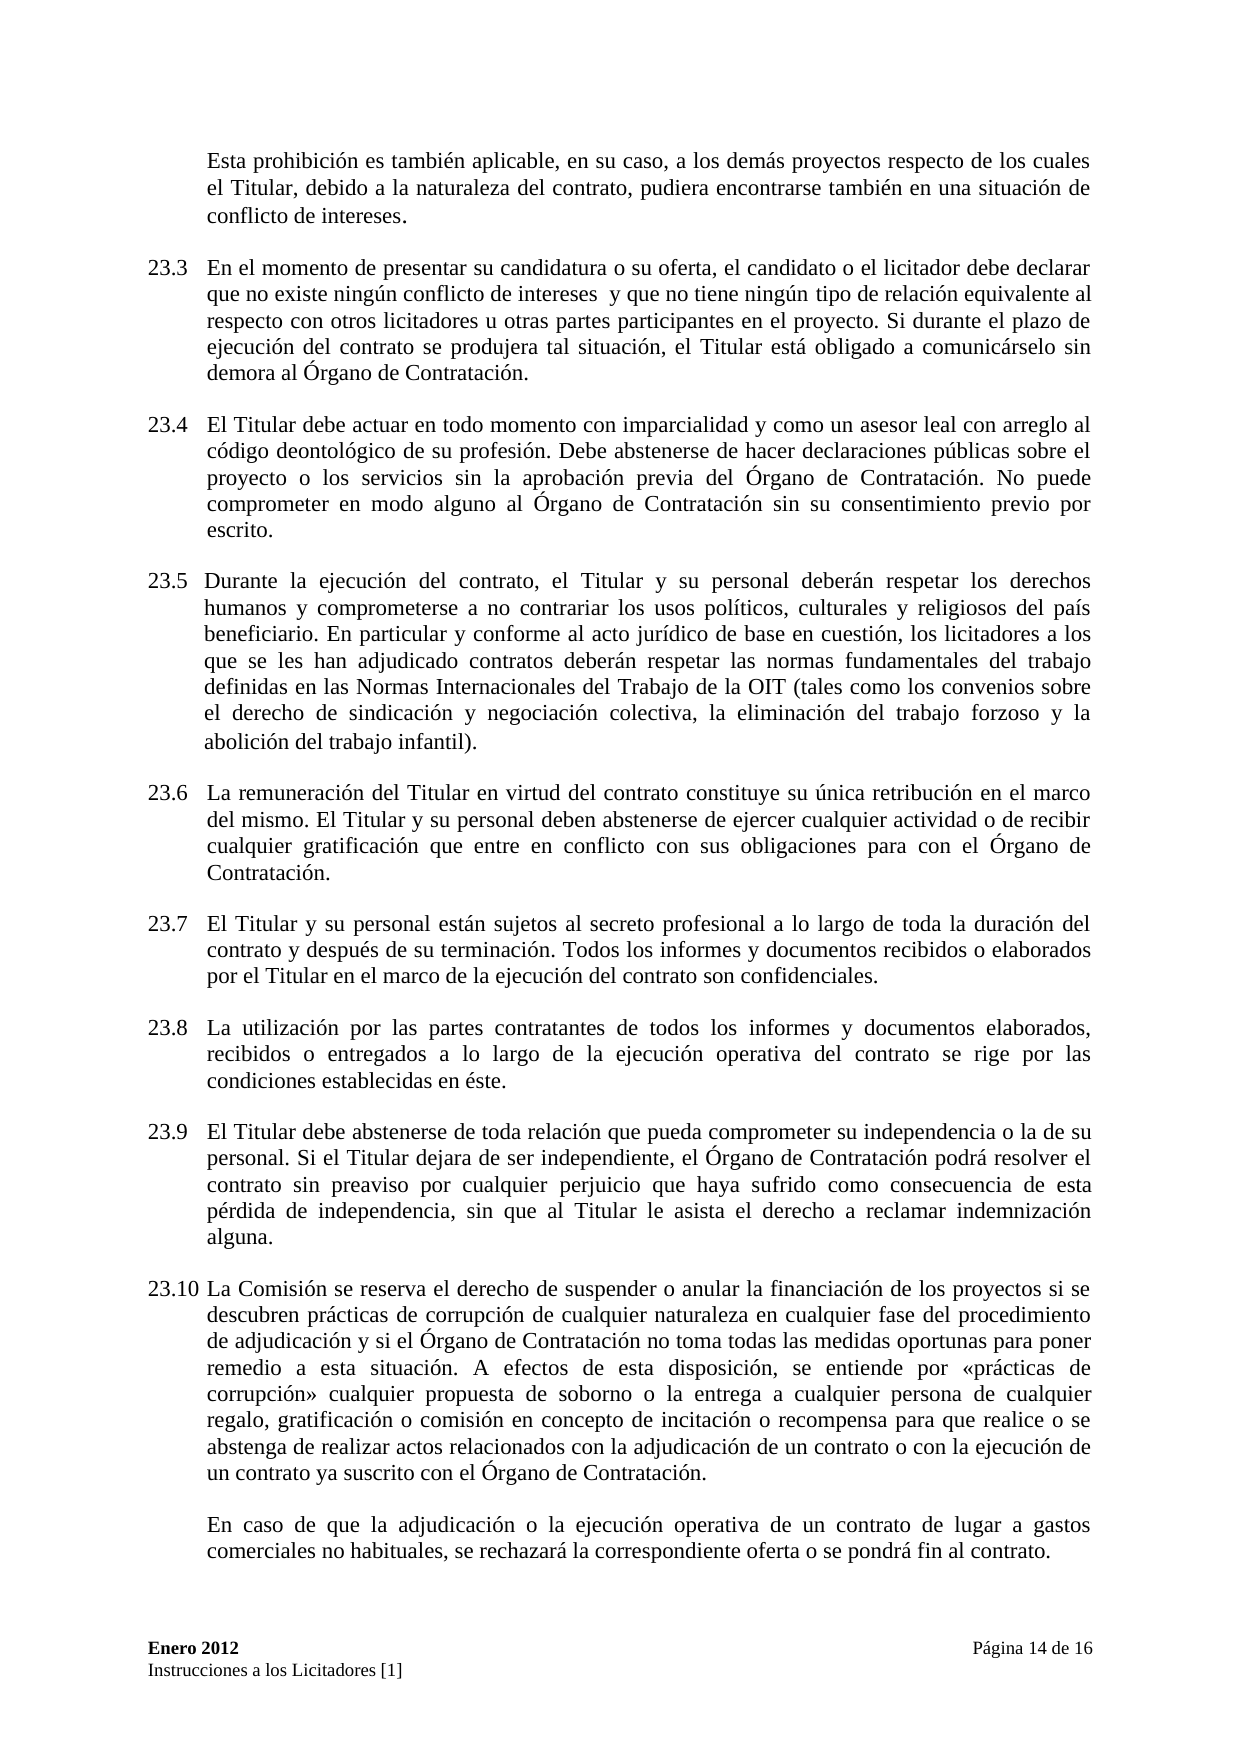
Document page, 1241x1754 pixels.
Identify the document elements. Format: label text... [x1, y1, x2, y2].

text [148, 148, 1093, 229]
text 23.4 El Titular debe actuar en todo momento con imparcialidad y como un asesor leal con arreglo al código deontológico de su profesión. Debe abstenerse de hacer declaraciones públicas sobre el proyecto o los servicios sin la aprobación previa del Órgano de Contratación. No puede comprometer en modo alguno al Órgano de Contratación sin su consentimiento previo por escrito. [148, 411, 1093, 543]
text 23.10 La Comisión se reserva el derecho de suspender o anular la financiación de los proyectos si se descubren prácticas de corrupción de cualquier naturaleza en cualquier fase del procedimiento de adjudicación y si el Órgano de Contratación no toma todas las medidas oportunas para poner remedio a esta situación. A efectos de esta disposición, se entiende por «prácticas de corrupción» cualquier propuesta de soborno o la entrega a cualquier persona de cualquier regalo, gratificación o comisión en concepto de incitación o recompensa para que realice o se abstenga de realizar actos relacionados con la adjudicación de un contrato o con la ejecución de un contrato ya suscrito con el Órgano de Contratación. [148, 1275, 1093, 1486]
text 23.3 En el momento de presentar su candidatura o su oferta, el candidato o el licitador debe declarar que no existe ningún conflicto de intereses y que no tiene ningún tipo de relación equivalente al respecto con otros licitadores u otras partes participantes en el proyecto. Si durante el plazo de ejecución del contrato se produjera tal situación, el Titular está obligado a comunicárselo sin demora al Órgano de Contratación. [148, 254, 1093, 386]
text 23.7 El Titular y su personal están sujetos al secreto profesional a lo largo de toda la duración del contrato y después de su terminación. Todos los informes y documentos recibidos o elaborados por el Titular en el marco de la ejecución del contrato son confidenciales. [148, 910, 1093, 989]
text 23.9 El Titular debe abstenerse de toda relación que pueda comprometer su independencia o la de su personal. Si el Titular dejara de ser independiente, el Órgano de Contratación podrá resolver el contrato sin preaviso por cualquier perjuicio que haya sufrido como consecuencia de esta pérdida de independencia, sin que al Titular le asista el derecho a reclamar indemnización alguna. [148, 1118, 1093, 1250]
text 23.8 La utilización por las partes contratantes de todos los informes y documentos elaborados, recibidos o entregados a lo largo de la ejecución operativa del contrato se rige por las condiciones establecidas en éste. [148, 1014, 1093, 1093]
text 23.5 Durante la ejecución del contrato, el Titular y su personal deberán respetar los derechos humanos y comprometerse a no contrariar los usos políticos, culturales y religiosos del país beneficiario. En particular y conforme al acto jurídico de base en cuestión, los licitadores a los que se les han adjudicado contratos deberán respetar las normas fundamentales del trabajo definidas en las Normas Internacionales del Trabajo de la OIT (tales como los convenios sobre el derecho de sindicación y negociación colectiva, la eliminación del trabajo forzoso y la abolición del trabajo infantil). [148, 568, 1093, 754]
text En caso de que la adjudicación o la ejecución operativa de un contrato de lugar a gastos comerciales no habituales, se rechazará la correspondiente oferta o se pondrá fin al contrato. [207, 1511, 1093, 1563]
text 23.6 La remuneración del Titular en virtud del contrato constituye su única retribución en el marco del mismo. El Titular y su personal deben abstenerse de ejercer cualquier actividad o de recibir cualquier gratificación que entre en conflicto con sus obligaciones para con el Órgano de Contratación. [148, 779, 1093, 885]
